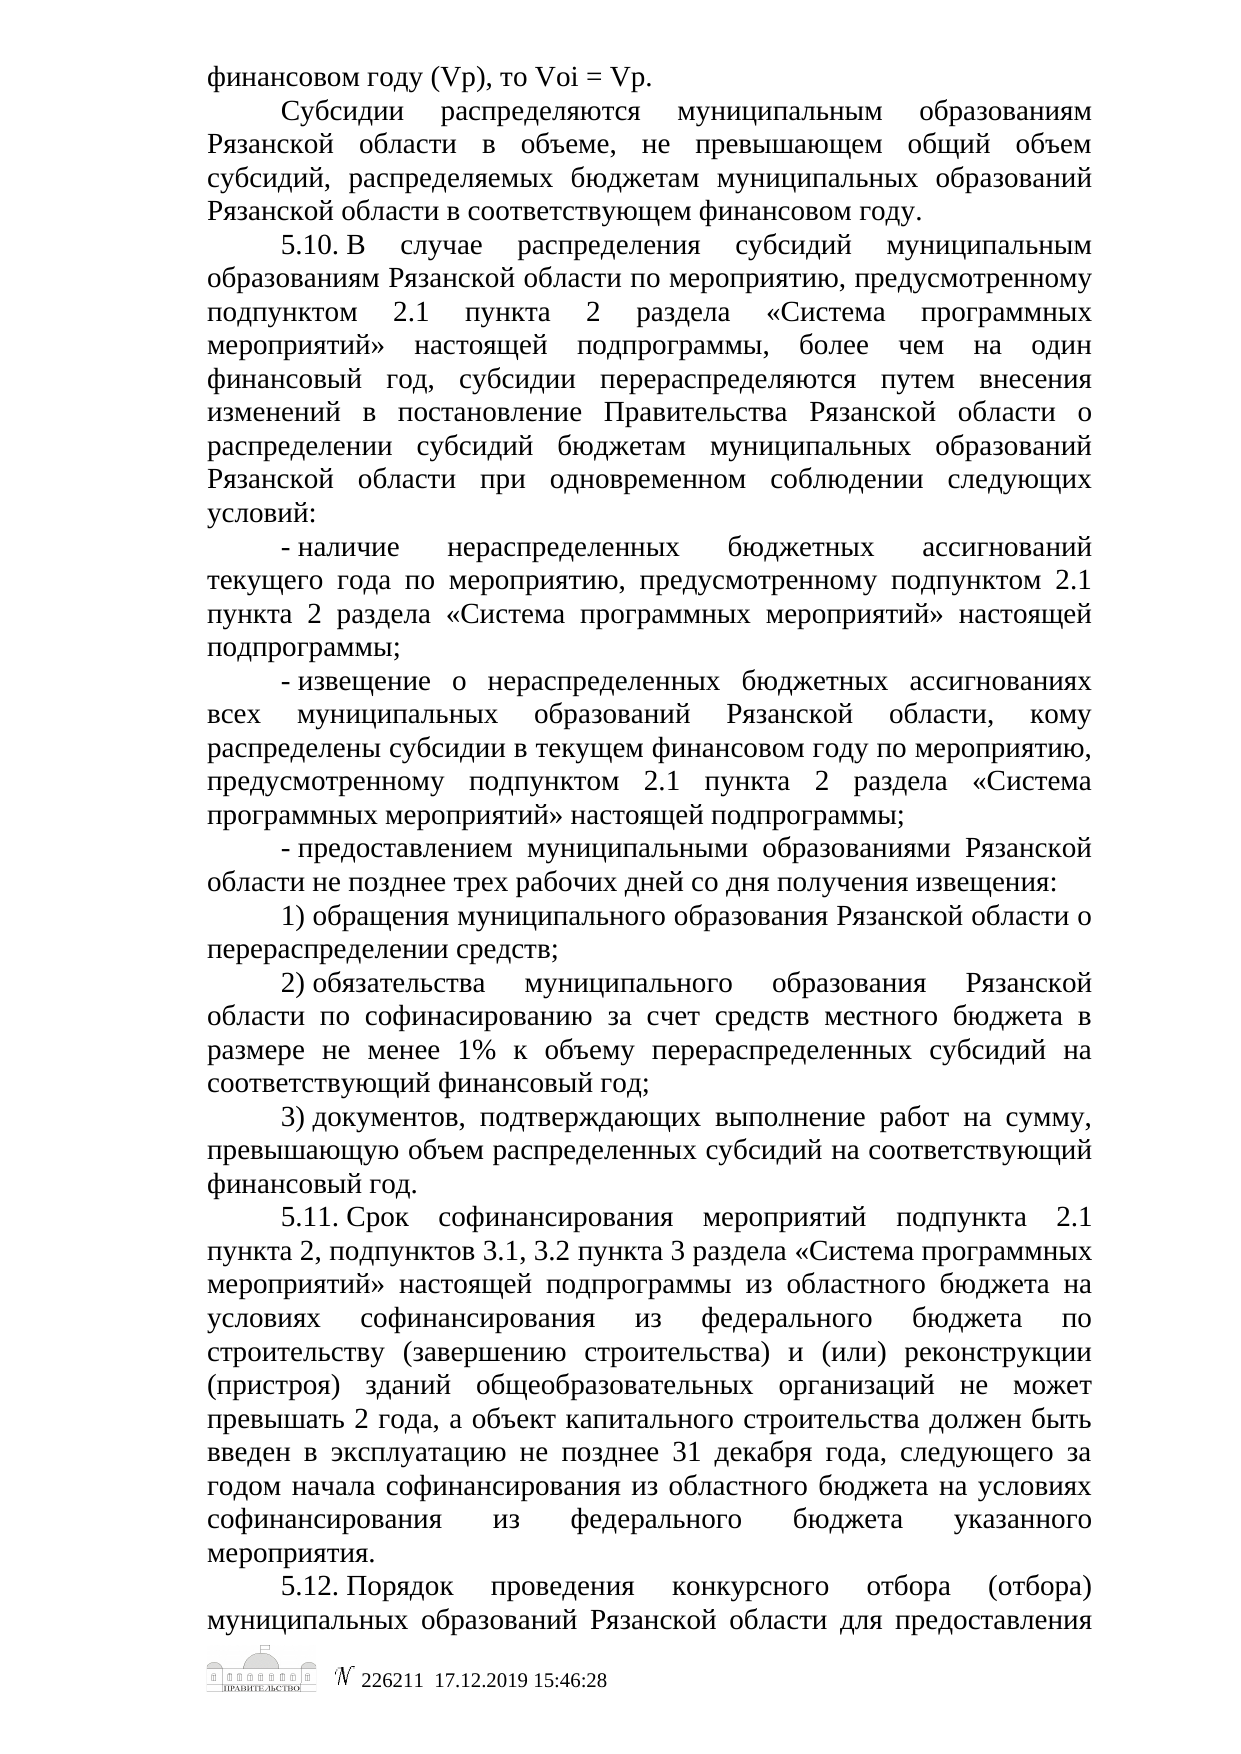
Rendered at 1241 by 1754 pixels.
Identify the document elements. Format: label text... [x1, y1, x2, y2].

text - извещение о нераспределенных бюджетных ассигнованиях всех муниципальных образований Рязанской области, кому распределены субсидии в текущем финансовом году по мероприятию, предусмотренному подпунктом 2.1 пункта 2 раздела «Система программных мероприятий» настоящей подпрограммы; [207, 663, 1093, 831]
text 3) документов, подтверждающих выполнение работ на сумму, превышающую объем распределенных субсидий на соответствующий финансовый год. [207, 1099, 1093, 1199]
text 1) обращения муниципального образования Рязанской области о перераспределении средств; [207, 898, 1093, 965]
text - наличие нераспределенных бюджетных ассигнований текущего года по мероприятию, предусмотренному подпунктом 2.1 пункта 2 раздела «Система программных мероприятий» настоящей подпрограммы; [207, 529, 1093, 663]
text 5.10. В случае распределения субсидий муниципальным образованиям Рязанской области по мероприятию, предусмотренному подпунктом 2.1 пункта 2 раздела «Система программных мероприятий» настоящей подпрограммы, более чем на один финансовый год, субсидии перераспределяются путем внесения изменений в постановление Правительства Рязанской области о распределении субсидий бюджетам муниципальных образований Рязанской области при одновременном соблюдении следующих условий: [207, 227, 1093, 529]
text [207, 59, 1093, 93]
picture [330, 1663, 359, 1687]
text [207, 1568, 1093, 1636]
text - предоставлением муниципальными образованиями Рязанской области не позднее трех рабочих дней со дня получения извещения: [207, 831, 1093, 898]
text Субсидии распределяются муниципальным образованиям Рязанской области в объеме, не превышающем общий объем субсидий, распределяемых бюджетам муниципальных образований Рязанской области в соответствующем финансовом году. [207, 93, 1093, 227]
picture [206, 1645, 317, 1692]
text 5.11. Срок софинансирования мероприятий подпункта 2.1 пункта 2, подпунктов 3.1, 3.2 пункта 3 раздела «Система программных мероприятий» настоящей подпрограммы из областного бюджета на условиях софинансирования из федерального бюджета по строительству (завершению строительства) и (или) реконструкции (пристроя) зданий общеобразовательных организаций не может превышать 2 года, а объект капитального строительства должен быть введен в эксплуатацию не позднее 31 декабря года, следующего за годом начала софинансирования из областного бюджета на условиях софинансирования из федерального бюджета указанного мероприятия. [207, 1199, 1093, 1568]
text 2) обязательства муниципального образования Рязанской области по софинасированию за счет средств местного бюджета в размере не менее 1% к объему перераспределенных субсидий на соответствующий финансовый год; [207, 965, 1093, 1099]
